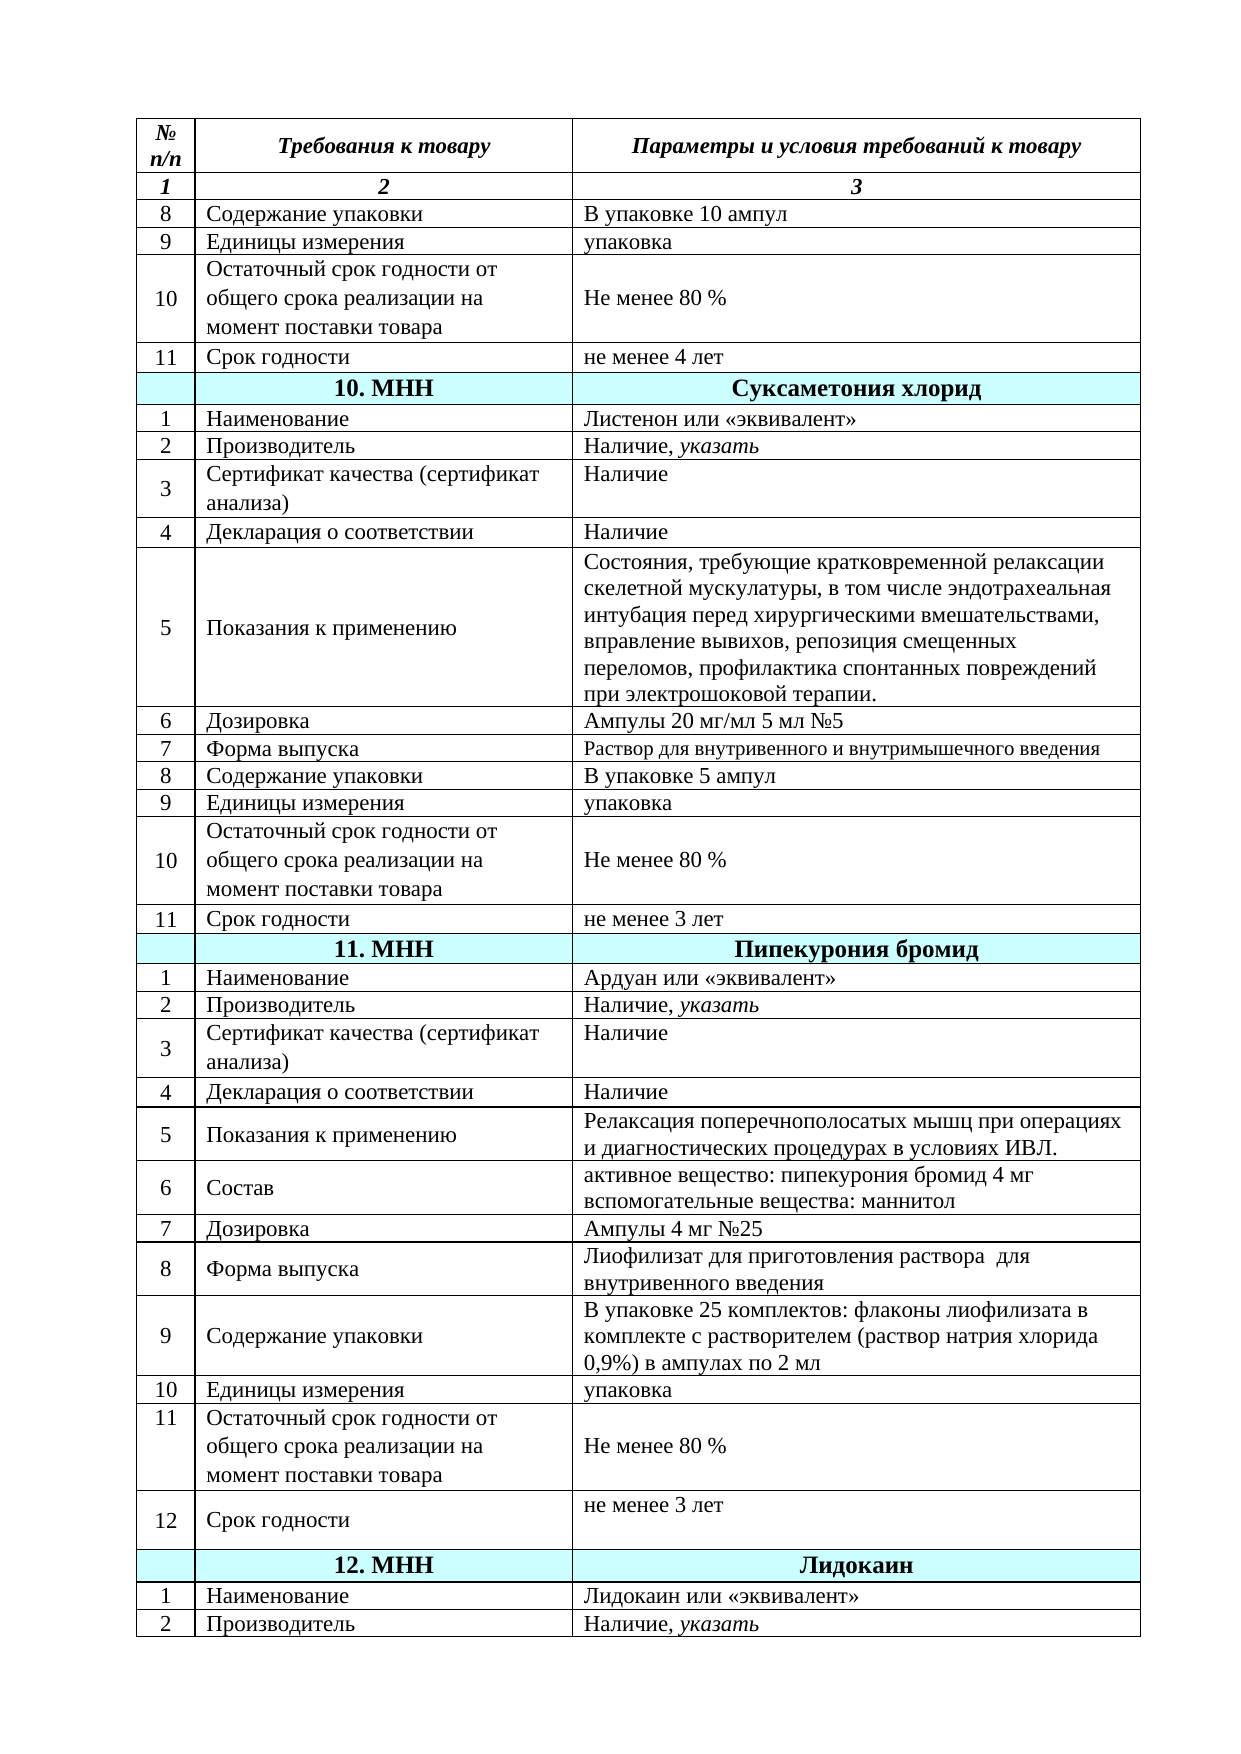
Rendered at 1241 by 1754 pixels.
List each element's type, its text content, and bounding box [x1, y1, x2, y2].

table_cell Наличие [573, 460, 1140, 517]
table_cell 7 [137, 1215, 194, 1241]
table_cell 10 [137, 817, 194, 903]
table_cell 12 [137, 1491, 194, 1549]
table_cell Наличие, указать [573, 1610, 1140, 1636]
table_cell [137, 934, 194, 963]
table_cell 5 [137, 1108, 194, 1160]
table_cell 4 [137, 1078, 194, 1106]
table_cell В упаковке 25 комплектов: флаконы лиофилизата в комплекте с растворителем (раствор натрия хлорида 0,9%) в ампулах по 2 мл [573, 1296, 1140, 1375]
table_cell 8 [137, 200, 194, 227]
table_cell не менее 4 лет [573, 343, 1140, 372]
table_cell Наличие, указать [573, 432, 1140, 458]
table_cell Срок годности [196, 905, 572, 933]
table_cell активное вещество: пипекурония бромид 4 мг вспомогательные вещества: маннитол [573, 1161, 1140, 1214]
table_cell Релаксация поперечнополосатых мышц при операциях и диагностических процедурах в условиях ИВЛ. [573, 1108, 1140, 1160]
table_cell Не менее 80 % [573, 817, 1140, 903]
table_cell упаковка [573, 1376, 1140, 1403]
table_cell [137, 373, 194, 404]
table_cell 2 [137, 1610, 194, 1636]
table_cell 3 [137, 1019, 194, 1077]
table_cell Производитель [196, 992, 572, 1018]
table_cell [137, 1550, 194, 1581]
table_cell Производитель [196, 1610, 572, 1636]
table_cell Листенон или «эквивалент» [573, 405, 1140, 431]
table_cell Не менее 80 % [573, 255, 1140, 342]
table_cell Содержание упаковки [196, 200, 572, 227]
table_cell 10 [137, 1376, 194, 1403]
table_cell 3 [137, 460, 194, 517]
table_cell 9 [137, 228, 194, 254]
table_cell не менее 3 лет [573, 905, 1140, 933]
table_header Требования к товару [196, 119, 572, 172]
table_cell 1 [137, 173, 194, 199]
table_cell не менее 3 лет [573, 1491, 1140, 1549]
table_cell 10. МНН [196, 373, 572, 404]
table_cell упаковка [573, 228, 1140, 254]
table_cell Сертификат качества (сертификат анализа) [196, 1019, 572, 1077]
table_cell 1 [137, 405, 194, 431]
table_cell 2 [137, 432, 194, 458]
table_cell Суксаметония хлорид [573, 373, 1140, 404]
table_cell Дозировка [196, 707, 572, 734]
table_cell Ампулы 4 мг №25 [573, 1215, 1140, 1241]
table_cell Наличие [573, 1019, 1140, 1077]
table_cell 10 [137, 255, 194, 342]
table_cell Наименование [196, 405, 572, 431]
table_cell Остаточный срок годности от общего срока реализации на момент поставки товара [196, 255, 572, 342]
table_header Параметры и условия требований к товару [573, 119, 1140, 172]
table_cell 3 [573, 173, 1140, 199]
table_cell упаковка [573, 790, 1140, 816]
table_cell 6 [137, 1161, 194, 1214]
table_cell Срок годности [196, 343, 572, 372]
table_cell 4 [137, 518, 194, 547]
table_cell В упаковке 10 ампул [573, 200, 1140, 227]
table_cell Наличие, указать [573, 992, 1140, 1018]
table_cell Ампулы 20 мг/мл 5 мл №5 [573, 707, 1140, 734]
table_cell Наименование [196, 964, 572, 991]
table_cell 6 [137, 707, 194, 734]
table_cell Производитель [196, 432, 572, 458]
table_cell Наименование [196, 1583, 572, 1609]
table_cell 1 [137, 964, 194, 991]
table_cell Остаточный срок годности от общего срока реализации на момент поставки товара [196, 1404, 572, 1490]
table_cell 8 [137, 1243, 194, 1295]
table_cell 9 [137, 790, 194, 816]
table_cell Содержание упаковки [196, 1296, 572, 1375]
table_cell Раствор для внутривенного и внутримышечного введения [573, 735, 1140, 761]
table_cell Наличие [573, 1078, 1140, 1106]
table_cell Содержание упаковки [196, 762, 572, 788]
table_cell Лиофилизат для приготовления раствора для внутривенного введения [573, 1243, 1140, 1295]
table_cell Состояния, требующие кратковременной релаксации скелетной мускулатуры, в том числе эндотрахеальная интубация перед хирургическими вмешательствами, вправление вывихов, репозиция смещенных переломов, профилактика спонтанных повреждений при электрошоковой терапии. [573, 548, 1140, 706]
table_cell Не менее 80 % [573, 1404, 1140, 1490]
table_cell 1 [137, 1583, 194, 1609]
table_cell 9 [137, 1296, 194, 1375]
table_cell 2 [137, 992, 194, 1018]
table_cell 11 [137, 1404, 194, 1490]
table_cell Лидокаин или «эквивалент» [573, 1583, 1140, 1609]
table_cell Декларация о соответствии [196, 1078, 572, 1106]
table_cell Показания к применению [196, 1108, 572, 1160]
table_cell Состав [196, 1161, 572, 1214]
table_cell 8 [137, 762, 194, 788]
table_cell Форма выпуска [196, 1243, 572, 1295]
table_cell 11 [137, 905, 194, 933]
table_cell Ардуан или «эквивалент» [573, 964, 1140, 991]
table_cell В упаковке 5 ампул [573, 762, 1140, 788]
table_cell 11. МНН [196, 934, 572, 963]
table_cell Остаточный срок годности от общего срока реализации на момент поставки товара [196, 817, 572, 903]
table_cell 5 [137, 548, 194, 706]
table_cell Единицы измерения [196, 228, 572, 254]
table_cell 11 [137, 343, 194, 372]
table_cell Лидокаин [573, 1550, 1140, 1581]
table_cell Единицы измерения [196, 1376, 572, 1403]
table_cell Срок годности [196, 1491, 572, 1549]
table_cell Наличие [573, 518, 1140, 547]
table_cell Дозировка [196, 1215, 572, 1241]
table_cell 2 [196, 173, 572, 199]
table_cell Показания к применению [196, 548, 572, 706]
table_header № п/п [137, 119, 194, 172]
table_cell Единицы измерения [196, 790, 572, 816]
table_cell Пипекурония бромид [573, 934, 1140, 963]
table_cell 7 [137, 735, 194, 761]
table_cell 12. МНН [196, 1550, 572, 1581]
table_cell Форма выпуска [196, 735, 572, 761]
table_cell Декларация о соответствии [196, 518, 572, 547]
table_cell Сертификат качества (сертификат анализа) [196, 460, 572, 517]
